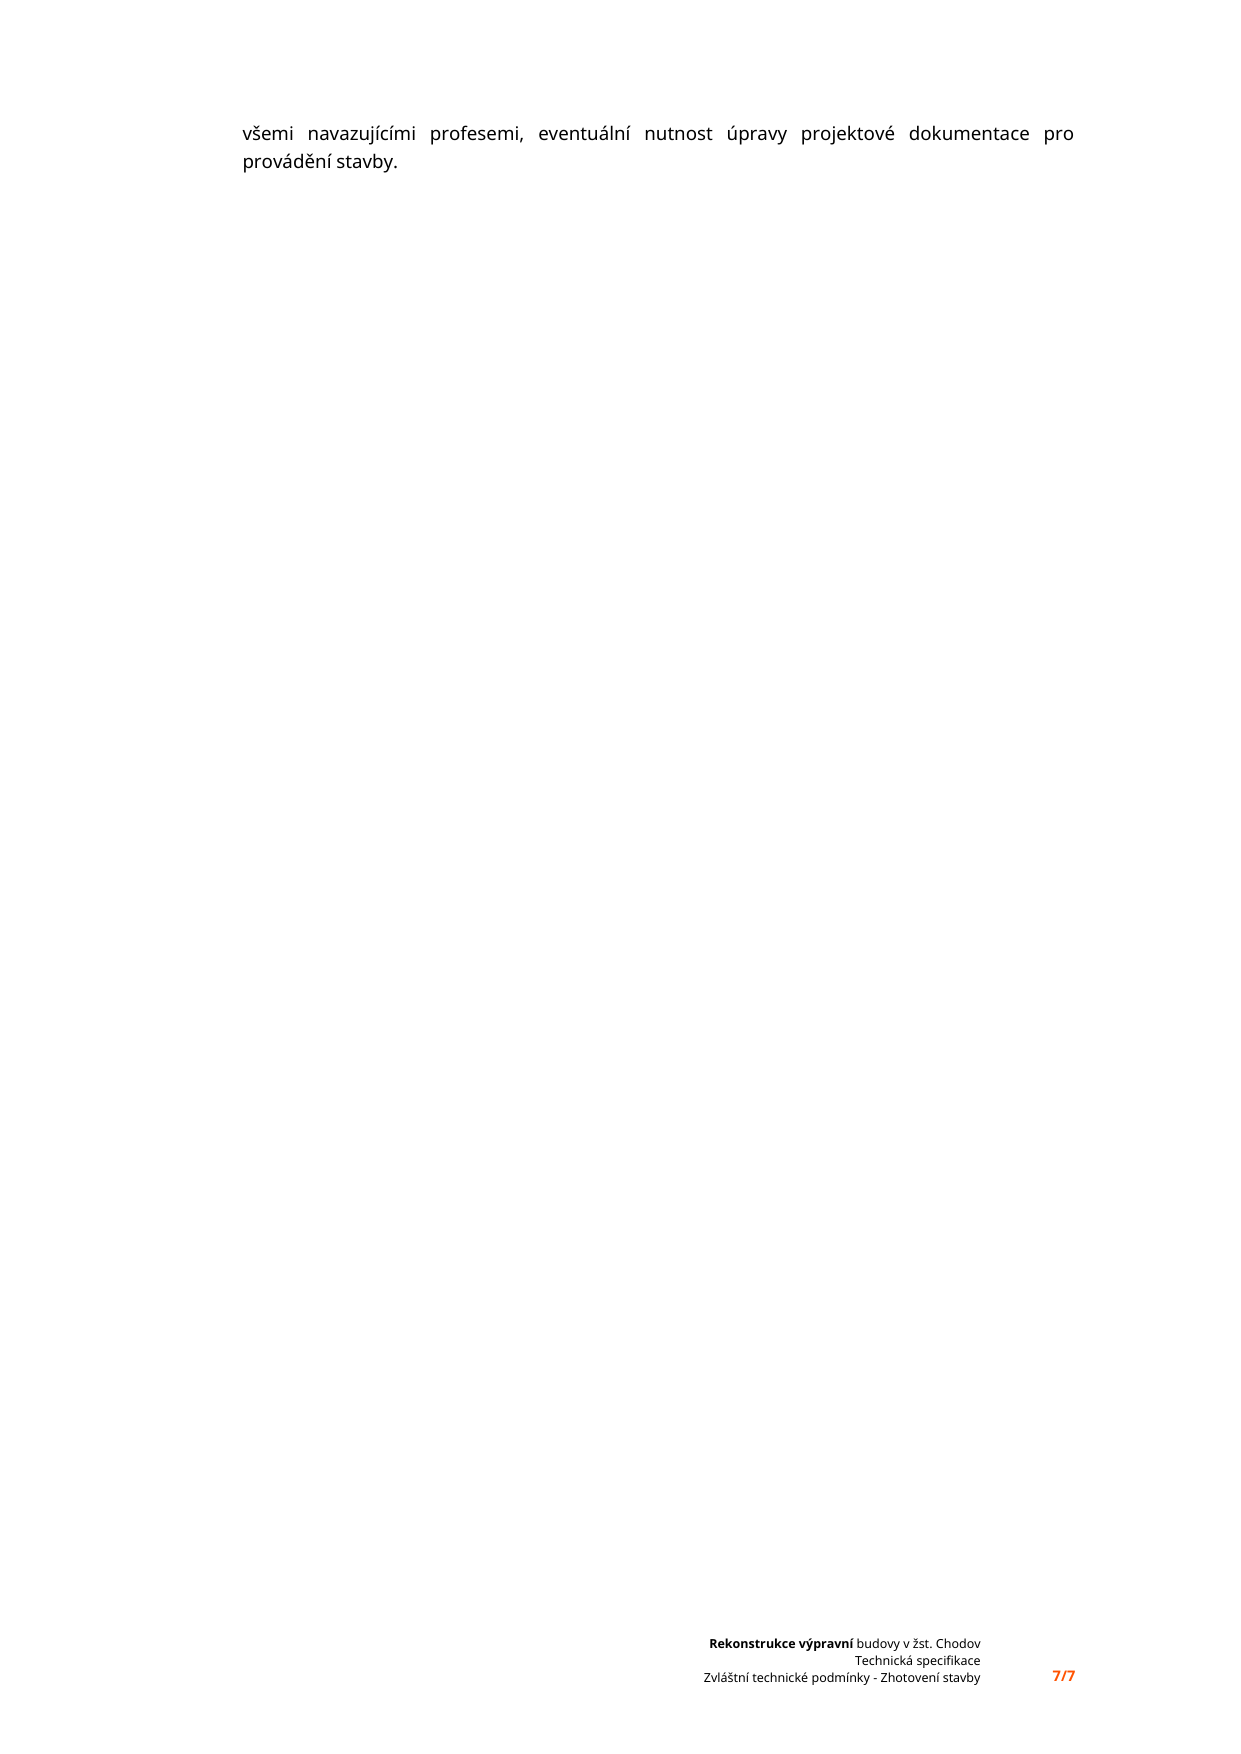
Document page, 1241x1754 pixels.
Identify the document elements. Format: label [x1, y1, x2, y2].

text [165, 121, 1075, 174]
